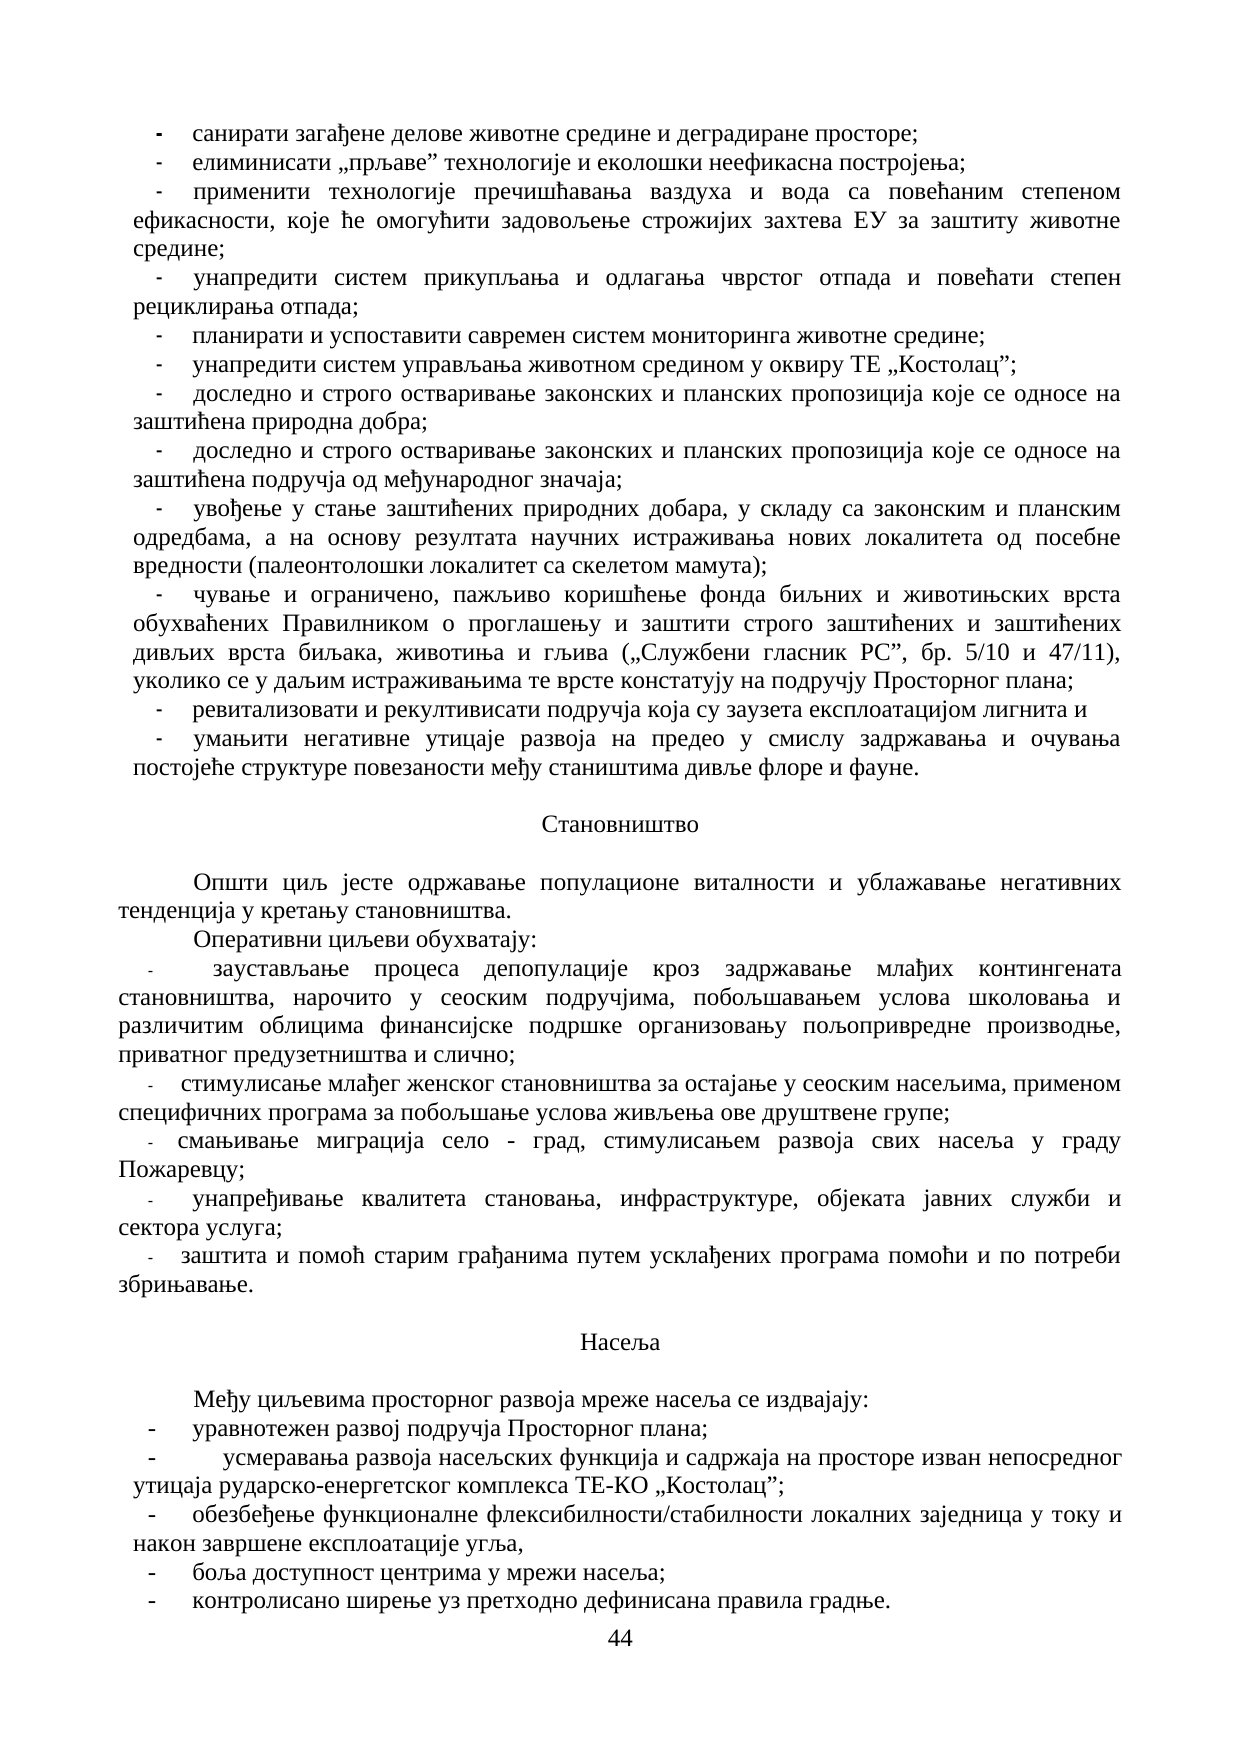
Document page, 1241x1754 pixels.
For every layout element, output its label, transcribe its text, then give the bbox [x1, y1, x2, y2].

list умањити негативне утицаје развоја на предео у смислу задржавања и очувања постојеће структуре повезаности међу стаништима дивље флоре и фауне. [133, 723, 1122, 781]
list oбeзбeђeњe функциoнaлнe флeксибилнoсти/стaбилнoсти локалних заједница у тoку и нaкoн завршене eксплoaтaције угља, [133, 1499, 1122, 1557]
list чување и ограничено, пажљиво коришћење фонда биљних и животињских врста обухваћених Правилником о проглашењу и заштити строго заштићених и заштићених дивљих врста биљака, животиња и гљива („Службени гласник РС”, бр. 5/10 и 47/11), уколико се у даљим истраживањима те врсте констатују на подручју Просторног плана; [133, 579, 1122, 694]
list унапређивање квалитета становања, инфраструктуре, објеката јавних служби и сектора услуга; [118, 1183, 1122, 1241]
list унапредити систем управљања животном средином у оквиру ТЕ „Костолац”; [156, 349, 1122, 377]
text Међу циљевима просторног развоја мреже насеља се издвајају: [118, 1384, 1122, 1413]
text Општи циљ јесте одржавање популационе виталности и ублажавање негативних тенденција у кретању становништва. [118, 867, 1122, 924]
text Становништво [118, 809, 1122, 838]
list планирати и успоставити савремен систем мониторинга животне средине; [156, 320, 1122, 349]
list доследно и строго остваривање законских и планских пропозиција које се односе на заштићена подручја од међународног значаја; [133, 435, 1122, 493]
list усмеравања рaзвoja нaсeљских функциja и сaдржaja нa прoстoрe извaн нeпoсрeднoг утицaja рудaрскo-eнeргeтскoг кoмплeксa ТЕ-КО „Костолац”; [133, 1442, 1122, 1499]
list елиминисати „прљаве” технологије и еколошки неефикасна постројења; [156, 147, 1122, 176]
list унапредити систем прикупљања и одлагања чврстог отпада и повећати степен рециклирања отпада; [133, 262, 1122, 320]
list контролисано ширење уз претходно дефинисана правила градње. [148, 1586, 1122, 1614]
list боља доступност центрима у мрежи насеља; [148, 1557, 1122, 1586]
text Оперативни циљеви обухватају: [118, 924, 1122, 953]
list смањивање миграција село - град, стимулисањем развоја свих насеља у граду Пожаревцу; [118, 1126, 1122, 1183]
list заустављање процеса депопулације кроз задржавање млађих контингената становништва, нарочито у сеоским подручјима, побољшавањем услова школовања и различитим облицима финансијске подршке организовању пољопривредне производње, приватног предузетништва и слично; [118, 953, 1122, 1068]
list доследно и строго остваривање законских и планских пропозиција које се односе на заштићена природна добра; [133, 377, 1122, 435]
list ревитализовати и рекултивисати подручја која су заузета експлоатацијом лигнита и [156, 694, 1122, 723]
list заштита и помоћ старим грађанима путем усклађених програма помоћи и по потреби збрињавање. [118, 1241, 1122, 1298]
list применити технологије пречишћавања ваздуха и вода са повећаним степеном ефикасности, које ће омогућити задовољење строжијих захтева ЕУ за заштиту животне средине; [133, 176, 1122, 262]
text Насеља [118, 1327, 1122, 1356]
list уравнотежен развој подручја Просторног плана; [148, 1413, 1122, 1442]
list стимулисање млађег женског становништва за остајање у сеоским насељима, применом специфичних програма за побољшање услова живљења ове друштвене групе; [118, 1068, 1122, 1126]
list санирати загађене делове животне средине и деградиране просторе; [156, 118, 1122, 147]
list увођење у стање заштићених природних добара, у складу са законским и планским одредбама, а на основу резултата научних истраживања нових локалитета од посебне вредности (палеонтолошки локалитет са скелетом мамута); [133, 493, 1122, 579]
